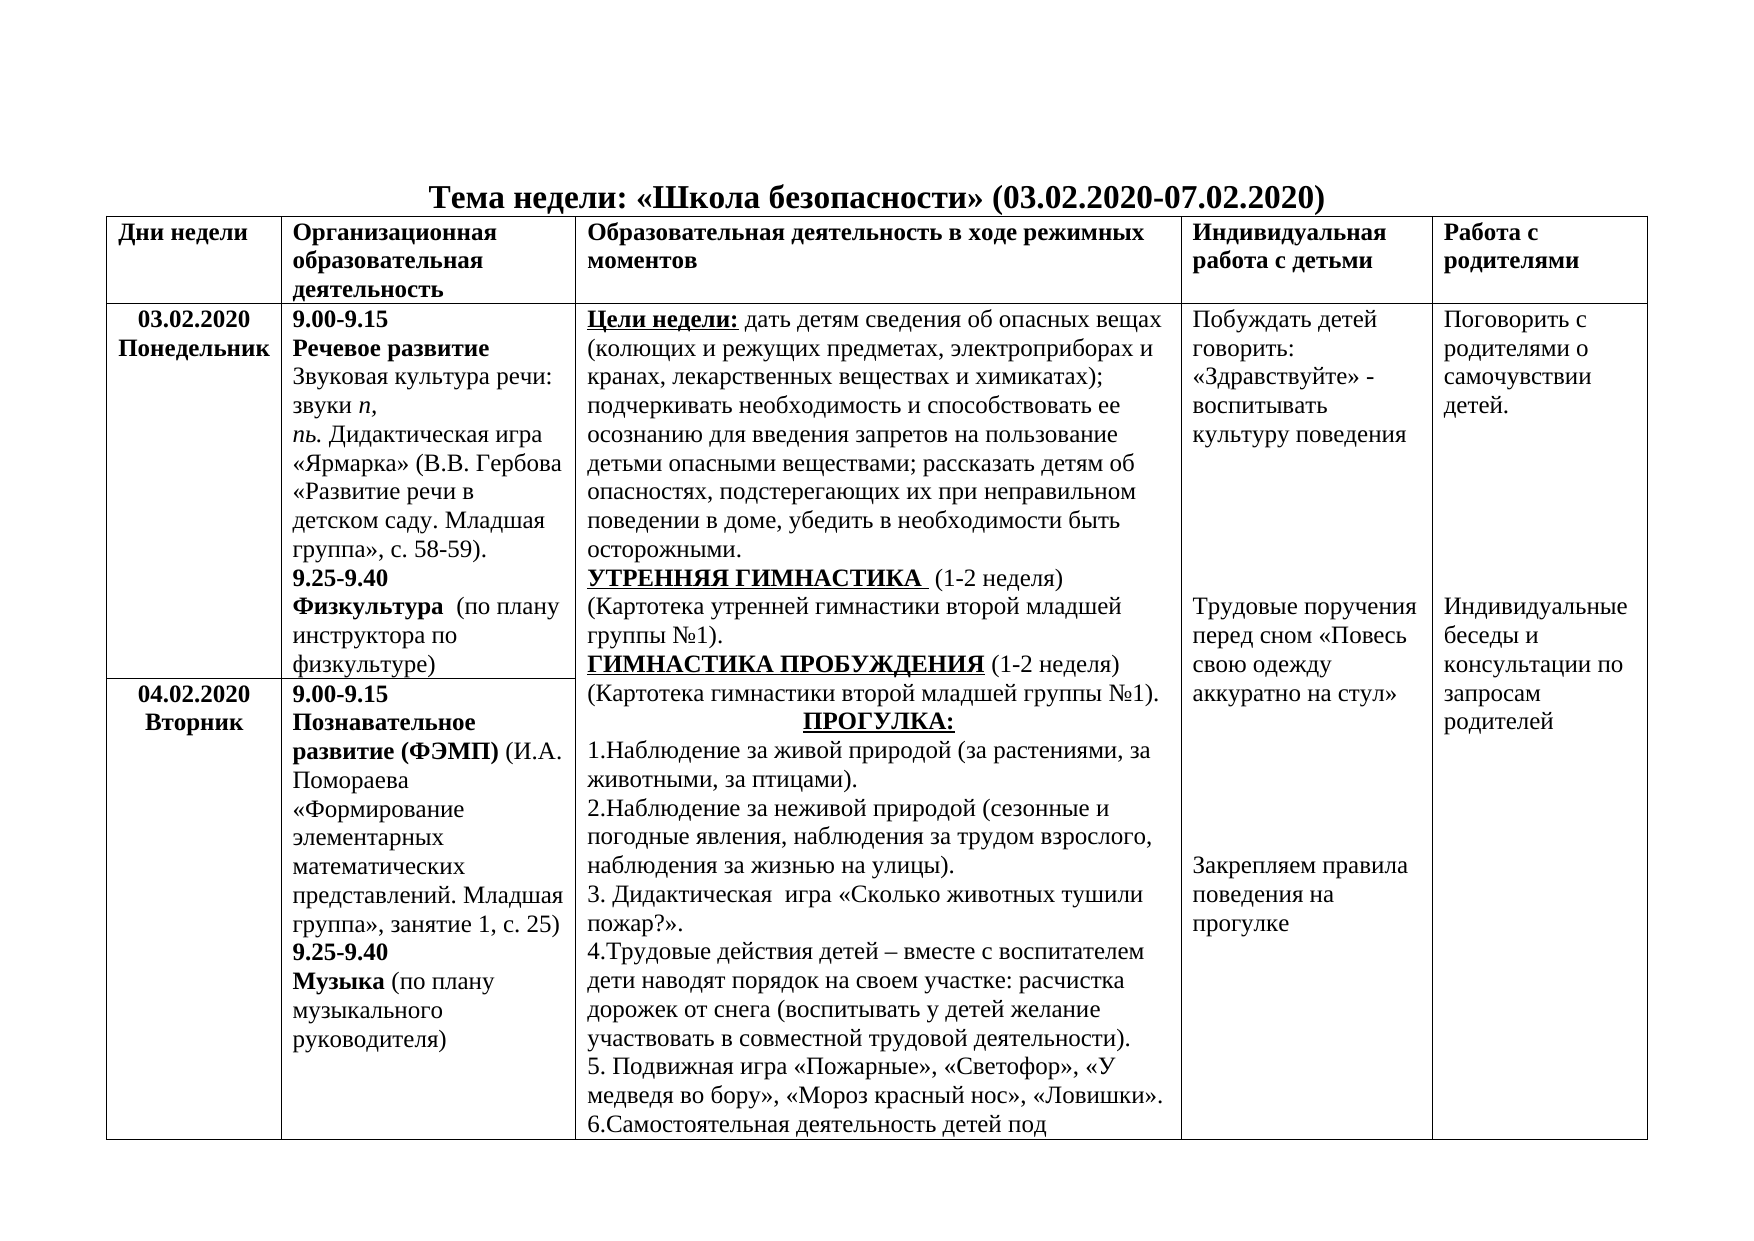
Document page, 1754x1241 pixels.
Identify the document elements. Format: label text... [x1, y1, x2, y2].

table_cell Побуждать детей говорить: «Здравствуйте» - воспитывать культуру поведения Трудовые поручения перед сном «Повесь свою одежду аккуратно на стул» Закрепляем правила поведения на прогулке Учить, правильно обуваться Побуждать говорить вежливые слова «спасибо», «пожалуйста» [1182, 304, 1432, 1139]
table_cell 03.02.2020 Понедельник [107, 304, 281, 678]
table_header Индивидуальная работа с детьми [1182, 217, 1432, 303]
table_header Дни недели [107, 217, 281, 303]
table_cell Цели недели: дать детям сведения об опасных вещах (колющих и режущих предметах, электроприборах и кранах, лекарственных веществах и химикатах); подчеркивать необходимость и способствовать ее осознанию для введения запретов на пользование детьми опасными веществами; рассказать детям об опасностях, подстерегающих их при неправильном поведении в доме, убедить в необходимости быть осторожными. УТРЕННЯЯ ГИМНАСТИКА (1-2 неделя) (Картотека утренней гимнастики второй младшей группы №1). ГИМНАСТИКА ПРОБУЖДЕНИЯ (1-2 неделя) (Картотека гимнастики второй младшей группы №1). ПРОГУЛКА: 1.Наблюдение за живой природой (за растениями, за животными, за птицами). 2.Наблюдение за неживой природой (сезонные и погодные явления, наблюдения за трудом взрослого, наблюдения за жизнью на улицы). 3. Дидактическая игра «Сколько животных тушили пожар?». 4.Трудовые действия детей – вместе с воспитателем дети наводят порядок на своем участке: расчистка дорожек от снега (воспитывать у детей желание участвовать в совместной трудовой деятельности). 5. Подвижная игра «Пожарные», «Светофор», «У медведя во бору», «Мороз красный нос», «Ловишки». 6.Самостоятельная деятельность детей под присмотром воспитателя. Цель: учить детей самостоятельно выбирать игру, поддерживать дружеские отношения во время игр. УТРЕННИЙ ПРИЕМ ДЕТЕЙ: Прием и осмотр детей, измерение температуры, беседы с родителями о самочувствии детей дома. Индивидуальные беседы об окружающем мире: что видел ребенок по дороге, природные, погодные изменения. Утренняя гимнастика Наблюдение из окна (за птицами, за небом, за ветром). Работа по формированию КГН. Цель: формировать элементарные навыки поведения за столом: правильно пользоваться столовой ложкой, вилкой, салфеткой. Беседа: «О правилах важных-пожароопасных», «Правила движения мы узнали – на дороге внимательными стали», «Будьте здоровы», «Мир вокруг нас». Дидактические игры: «Сундучок с загадками», «Правила дорожного движения», «Оденем куклу на прогулку», «Раз, два, три – что может быть опасно найди», «Светофор». Отгадывание загадок. Образовательная ситуация продолжать знакомить детей с элементарными правилами поведения в детском саду: играть с детьми, не мешая им и не причиняя боль; уходить из детского сада только с родителями; не разговаривать с незнакомыми людьми и не брать у них угощения и различные предметы, сообщать воспитателю о появлении на участке незнакомого человека. Чтение художественной литературы: З. Александрова «В рукавичках маленьких спрятаны ладошки», р/н сказка «Снегурочка», С.Я. Маршака «Кошкин дом», К.И. Чуковский «Путаница», А.С. Клименко «Происшествие с игрушками». ВЕЧЕР: Гимнастика после сна, гигиенические процедуры. Воспитание КГН, навыков самообслуживания и взаимопомощи при одевании. Цель: учить детей приводить себя в порядок после дневного сна: одеваться, поправлять одежду, причесываться. Рассматривание картинок с изображением опасных ситуаций. Воспитание культуры поведения во время полдника. Цель: учить детей аккуратно есть, не разговаривать во время еды. Самостоятельная игровая деятельность детей (рисование, конструирование). С/р игры: «Светофор», «Семья», «Детский сад», «Кукла Катя идет в гости», «Идем в магазин». Настольно-печатные игры (пазлы, лото). [576, 304, 1181, 1139]
table_header Образовательная деятельность в ходе режимных моментов [576, 217, 1181, 303]
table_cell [282, 679, 575, 1139]
table_header Организационная образовательная деятельность [282, 217, 575, 303]
table_header Работа с родителями [1433, 217, 1647, 303]
table_cell 9.00-9.15 Речевое развитие Звуковая культура речи: звуки п, пь. Дидактическая игра «Ярмарка» (В.В. Гербова «Развитие речи в детском саду. Младшая группа», с. 58-59). 9.25-9.40 Физкультура (по плану инструктора по физкультуре) [282, 304, 575, 678]
table_cell Поговорить с родителями о самочувствии детей. Индивидуальные беседы и консультации по запросам родителей [1433, 304, 1647, 1139]
table_cell 04.02.2020 Вторник [107, 679, 281, 1139]
text Тема недели: «Школа безопасности» (03.02.2020-07.02.2020) [118, 177, 1636, 216]
